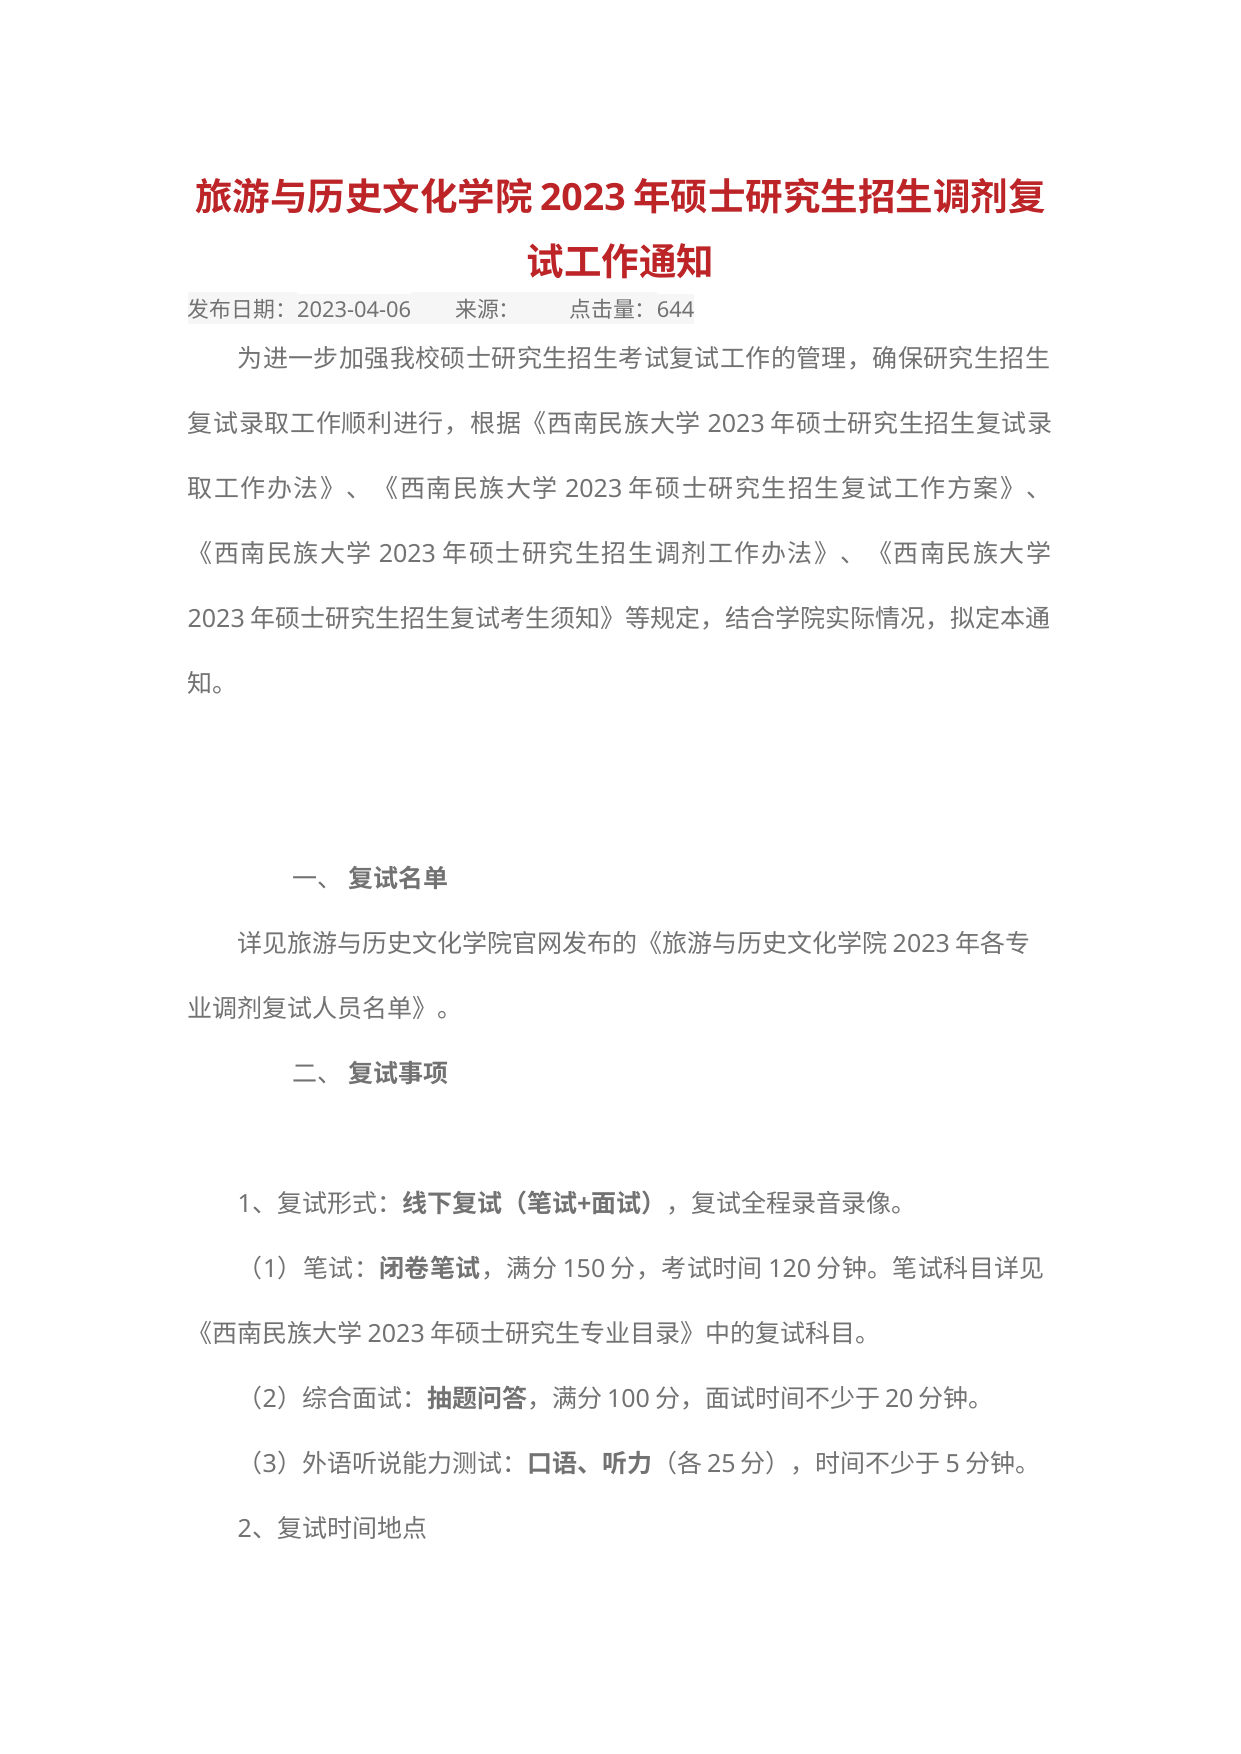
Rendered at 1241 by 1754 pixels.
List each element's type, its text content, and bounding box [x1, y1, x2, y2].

text （3）外语听说能力测试：口语、听力（各25分），时间不少于5分钟。 [187, 1429, 1045, 1494]
text 1、复试形式：线下复试（笔试+面试），复试全程录音录像。 [187, 1169, 1045, 1234]
text 发布日期：2023-04-06 来源： 点击量：644 [657, 292, 1053, 324]
text 一、 复试名单 [242, 844, 1045, 909]
text 旅游与历史文化学院2023年硕士研究生招生调剂复试工作通知 [187, 162, 1053, 292]
text 二、 复试事项 [242, 1039, 1045, 1104]
text 详见旅游与历史文化学院官网发布的《旅游与历史文化学院2023年各专业调剂复试人员名单》。 [187, 909, 1053, 1039]
text （2）综合面试：抽题问答，满分100分，面试时间不少于20分钟。 [187, 1364, 1045, 1429]
text 2、复试时间地点 [187, 1494, 1045, 1559]
text （1）笔试：闭卷笔试，满分150分，考试时间120分钟。笔试科目详见《西南民族大学2023年硕士研究生专业目录》中的复试科目。 [187, 1234, 1045, 1364]
text 为进一步加强我校硕士研究生招生考试复试工作的管理，确保研究生招生复试录取工作顺利进行，根据《西南民族大学2023年硕士研究生招生复试录取工作办法》、《西南民族大学2023年硕士硏究生招生复试工作方案》、《西南民族大学2023年硕士研究生招生调剂工作办法》、《西南民族大学2023年硕士研究生招生复试考生须知》等规定，结合学院实际情况，拟定本通知。 [187, 324, 1053, 714]
